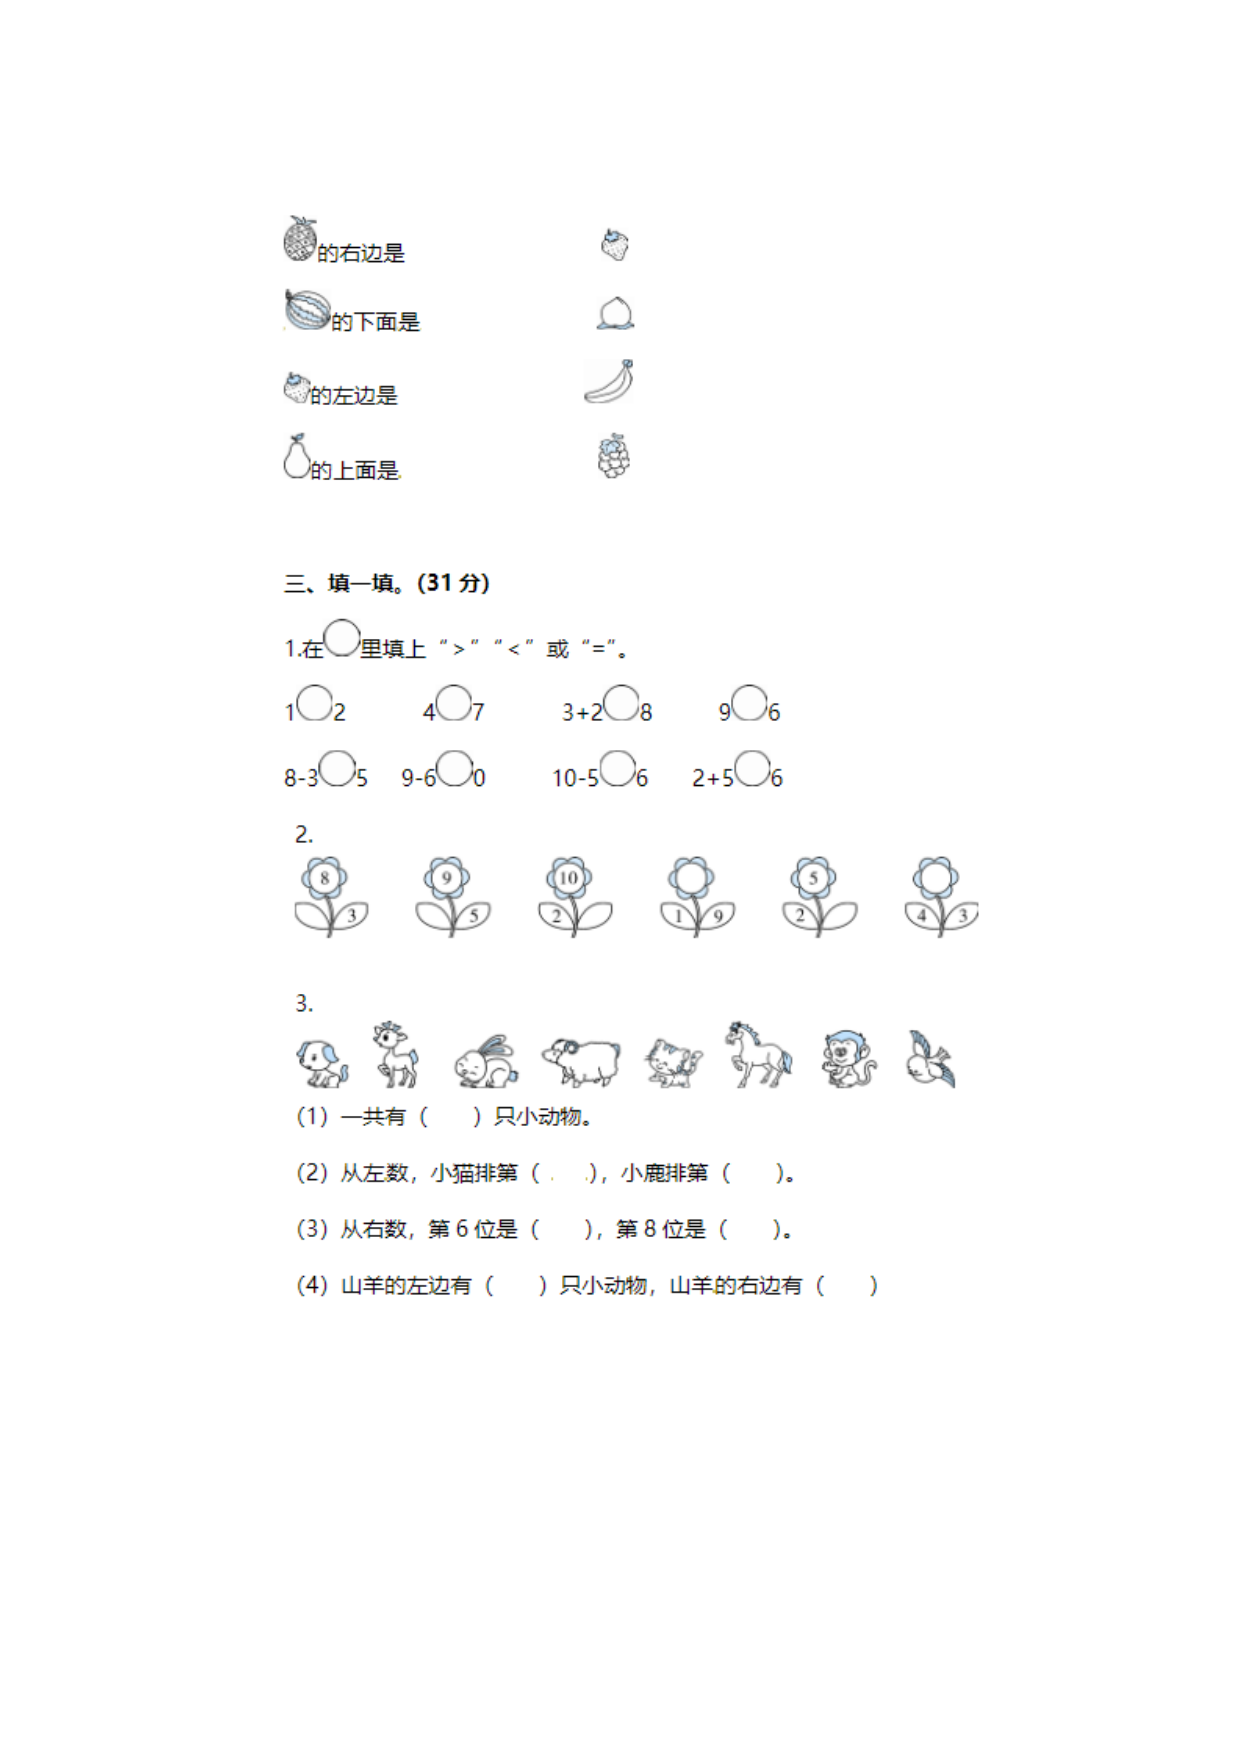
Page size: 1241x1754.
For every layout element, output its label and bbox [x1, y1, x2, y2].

picture [231, 162, 1010, 1348]
